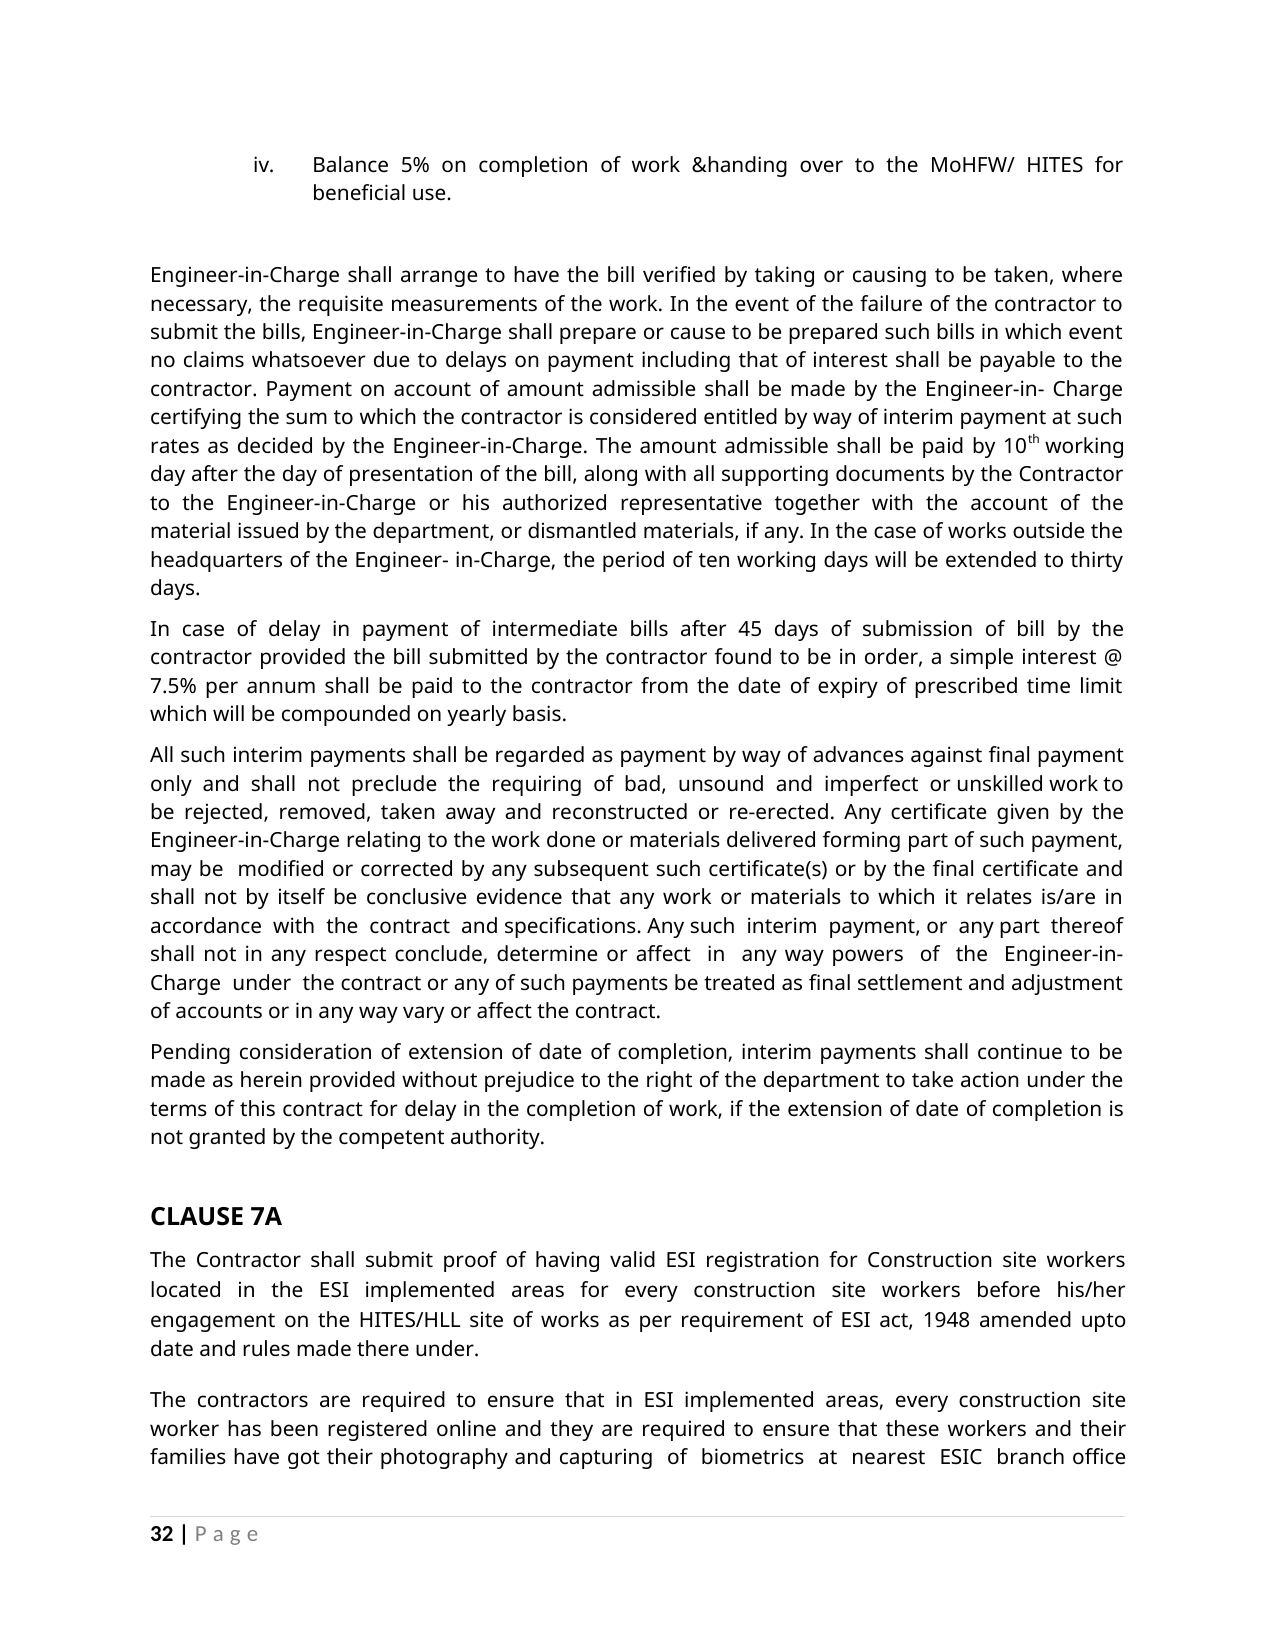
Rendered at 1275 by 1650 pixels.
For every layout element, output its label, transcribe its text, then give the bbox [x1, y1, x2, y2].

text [150, 1385, 1128, 1471]
text CLAUSE 7A [150, 1199, 1125, 1233]
text Engineer-in-Charge shall arrange to have the bill verified by taking or causing to be taken, where necessary, the requisite measurements of the work. In the event of the failure of the contractor to submit the bills, Engineer-in-Charge shall prepare or cause to be prepared such bills in which event no claims whatsoever due to delays on payment including that of interest shall be payable to the contractor. Payment on account of amount admissible shall be made by the Engineer-in- Charge certifying the sum to which the contractor is considered entitled by way of interim payment at such rates as decided by the Engineer-in-Charge. The amount admissible shall be paid by 10th working day after the day of presentation of the bill, along with all supporting documents by the Contractor to the Engineer-in-Charge or his authorized representative together with the account of the material issued by the department, or dismantled materials, if any. In the case of works outside the headquarters of the Engineer- in-Charge, the period of ten working days will be extended to thirty days. [150, 260, 1125, 602]
list Balance 5% on completion of work &handing over to the MoHFW/ HITES for beneficial use. [274, 150, 1125, 207]
text In case of delay in payment of intermediate bills after 45 days of submission of bill by the contractor provided the bill submitted by the contractor found to be in order, a simple interest @ 7.5% per annum shall be paid to the contractor from the date of expiry of prescribed time limit which will be compounded on yearly basis. [150, 614, 1125, 728]
text The Contractor shall submit proof of having valid ESI registration for Construction site workers located in the ESI implemented areas for every construction site workers before his/her engagement on the HITES/HLL site of works as per requirement of ESI act, 1948 amended upto date and rules made there under. [150, 1245, 1128, 1363]
text All such interim payments shall be regarded as payment by way of advances against final payment only and shall not preclude the requiring of bad, unsound and imperfect or unskilled work to be rejected, removed, taken away and reconstructed or re-erected. Any certificate given by the Engineer-in-Charge relating to the work done or materials delivered forming part of such payment, may be modified or corrected by any subsequent such certificate(s) or by the final certificate and shall not by itself be conclusive evidence that any work or materials to which it relates is/are in accordance with the contract and specifications. Any such interim payment, or any part thereof shall not in any respect conclude, determine or affect in any way powers of the Engineer-in-Charge under the contract or any of such payments be treated as final settlement and adjustment of accounts or in any way vary or affect the contract. [150, 740, 1125, 1025]
text Pending consideration of extension of date of completion, interim payments shall continue to be made as herein provided without prejudice to the right of the department to take action under the terms of this contract for delay in the completion of work, if the extension of date of completion is not granted by the competent authority. [150, 1037, 1125, 1151]
